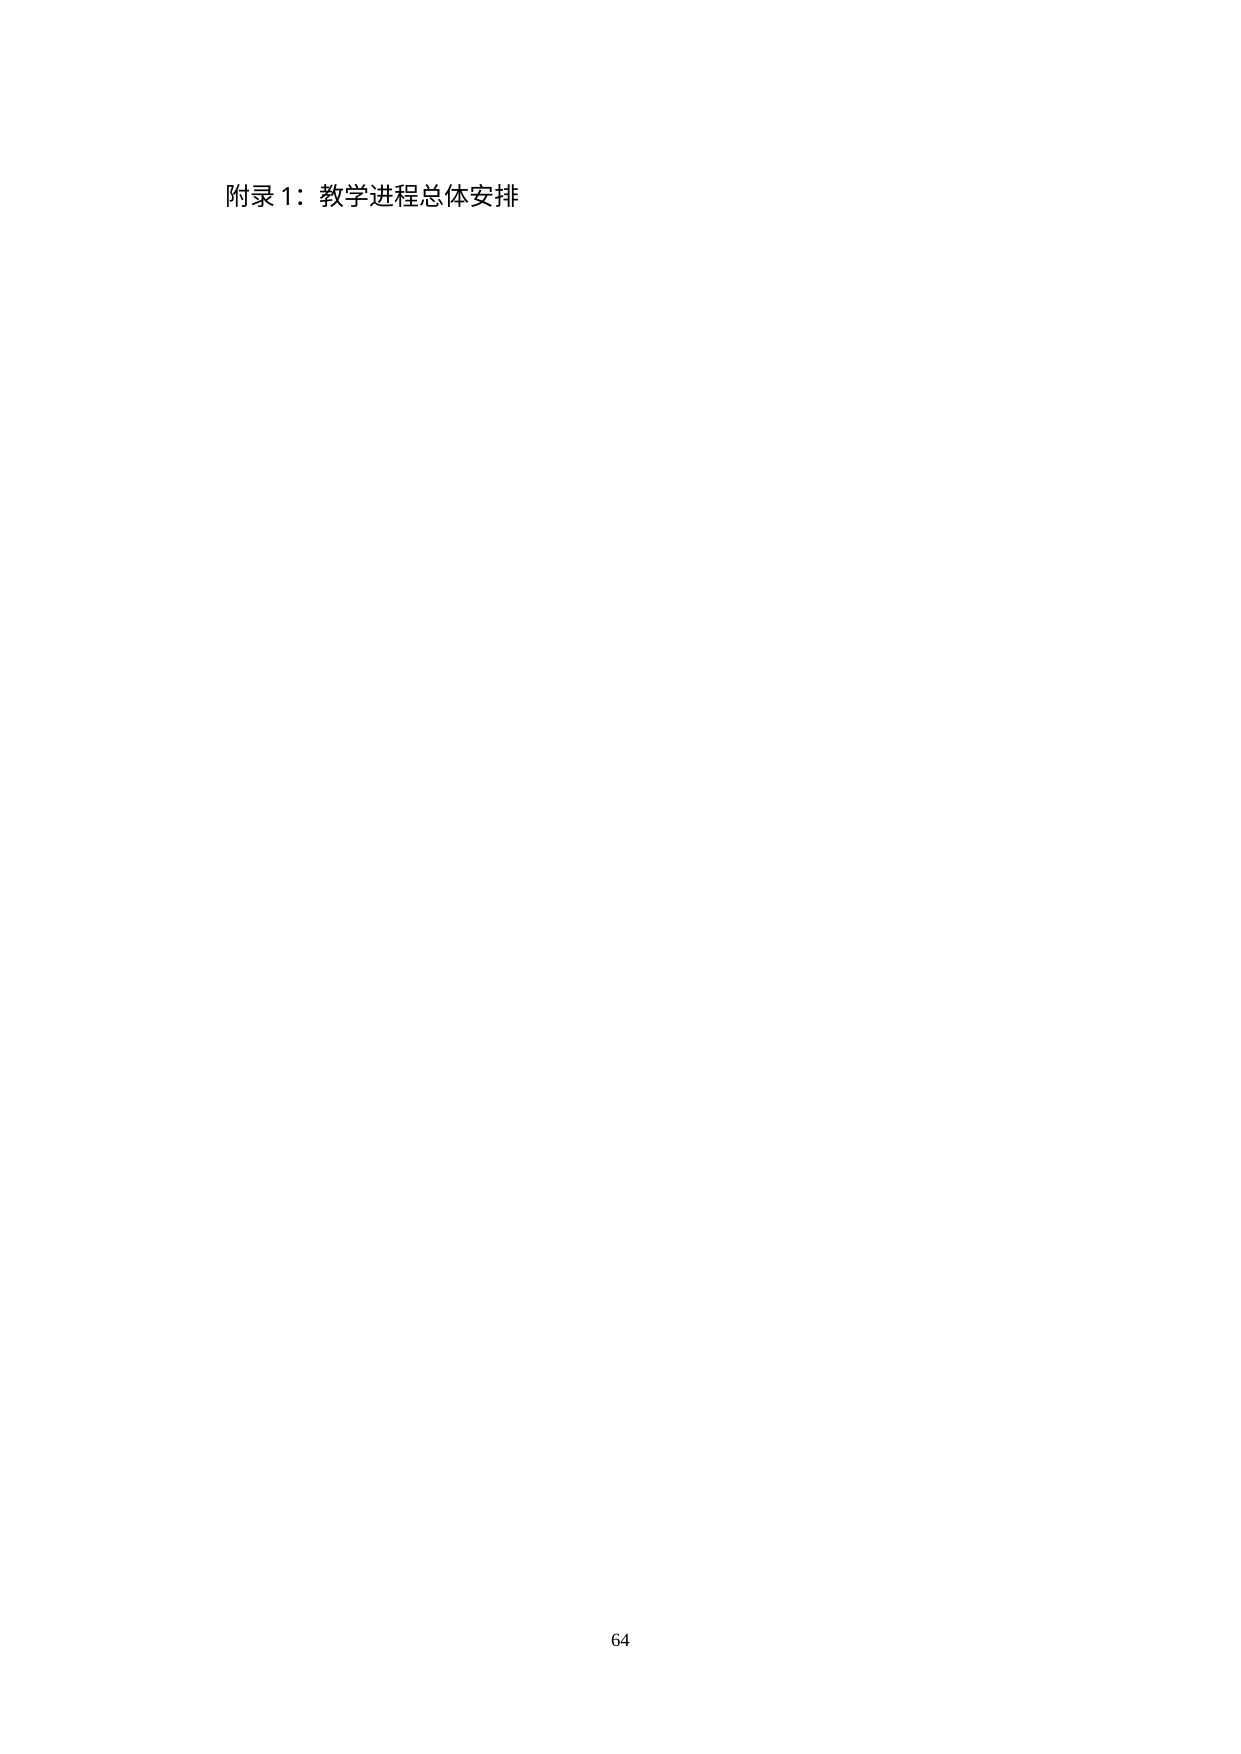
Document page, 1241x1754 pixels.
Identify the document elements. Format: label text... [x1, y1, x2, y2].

text 附录1：教学进程总体安排 [187, 162, 1053, 227]
